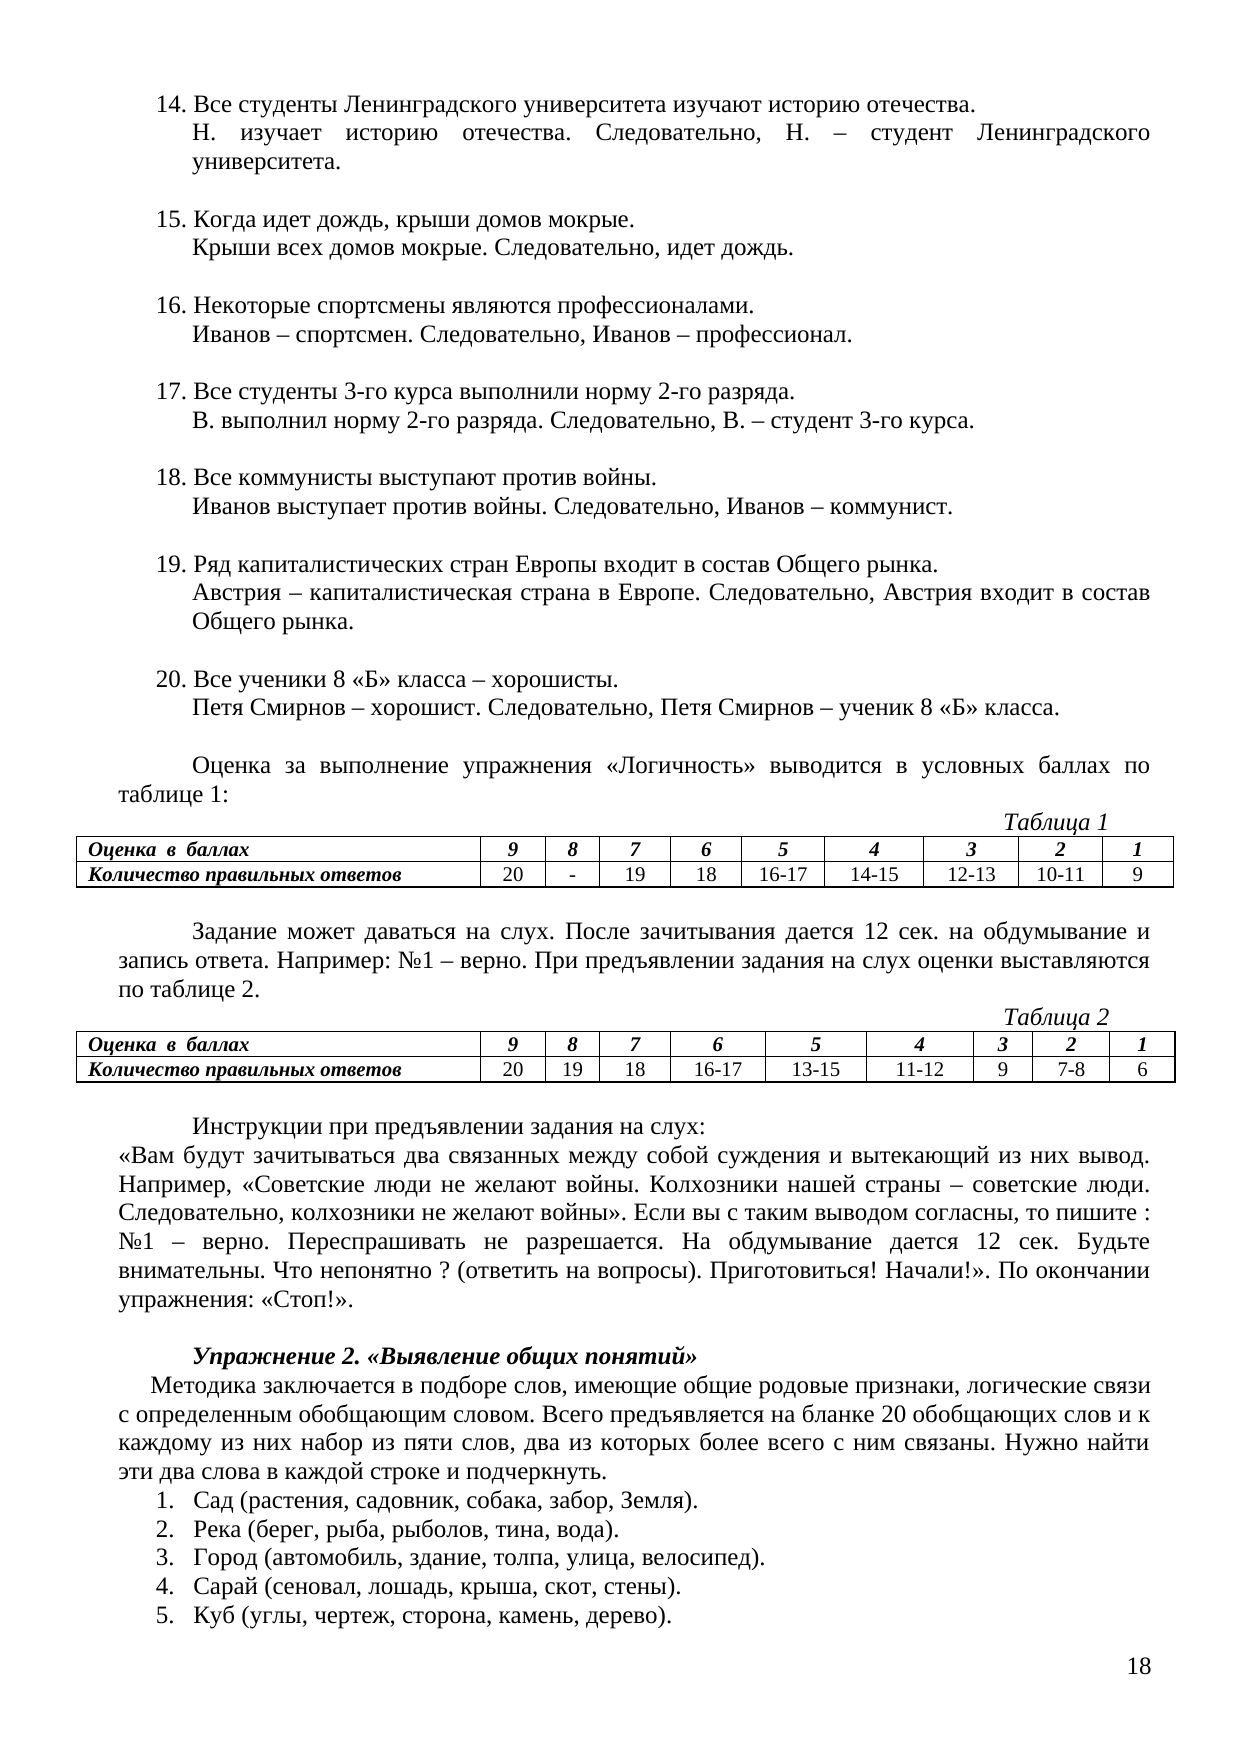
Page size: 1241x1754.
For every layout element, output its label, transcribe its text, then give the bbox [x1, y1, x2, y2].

table_cell 20 [481, 1057, 545, 1081]
table_header 8 [546, 837, 599, 861]
table_cell 10-11 [1019, 862, 1102, 886]
text Австрия – капиталистическая страна в Европе. Следовательно, Австрия входит в состав Общего рынка. [192, 577, 1152, 635]
table_header Оценка в баллах [77, 1032, 480, 1056]
table_cell 19 [600, 862, 670, 886]
table_header 6 [671, 1032, 765, 1056]
table_header 6 [671, 837, 741, 861]
list Река (берег, рыба, рыболов, тина, вода). [156, 1514, 1152, 1542]
list Сарай (сеновал, лошадь, крыша, скот, стены). [156, 1571, 1152, 1600]
table_header 2 [1019, 837, 1102, 861]
text Крыши всех домов мокрые. Следовательно, идет дождь. [192, 232, 1152, 261]
table_header 5 [742, 837, 824, 861]
table_header 9 [481, 1032, 545, 1056]
list Сад (растения, садовник, собака, забор, Земля). [156, 1485, 1152, 1514]
list Все студенты Ленинградского университета изучают историю отечества. [156, 89, 1152, 117]
table_header 8 [546, 1032, 599, 1056]
text Иванов выступает против войны. Следовательно, Иванов – коммунист. [192, 491, 1152, 520]
text Таблица 2 [118, 1002, 1152, 1031]
table_header 3 [974, 1032, 1032, 1056]
table_header 1 [1110, 1032, 1174, 1056]
table_cell 19 [546, 1057, 599, 1081]
list Все ученики 8 «Б» класса – хорошисты. [156, 664, 1152, 692]
table_cell Количество правильных ответов [77, 1057, 480, 1081]
text Петя Смирнов – хорошист. Следовательно, Петя Смирнов – ученик 8 «Б» класса. [192, 692, 1152, 721]
text Задание может даваться на слух. После зачитывания дается 12 сек. на обдумывание и запись ответа. Например: №1 – верно. При предъявлении задания на слух оценки выставляются по таблице 2. [118, 916, 1152, 1002]
list Некоторые спортсмены являются профессионалами. [156, 290, 1152, 319]
text Иванов – спортсмен. Следовательно, Иванов – профессионал. [192, 319, 1152, 347]
text Оценка за выполнение упражнения «Логичность» выводится в условных баллах по таблице 1: [118, 750, 1152, 807]
table_header 9 [481, 837, 545, 861]
table_cell 16-17 [671, 1057, 765, 1081]
text «Вам будут зачитываться два связанных между собой суждения и вытекающий из них вывод. Например, «Советские люди не желают войны. Колхозники нашей страны – советские люди. Следовательно, колхозники не желают войны». Если вы с таким выводом согласны, то пишите : №1 – верно. Переспрашивать не разрешается. На обдумывание дается 12 сек. Будьте внимательны. Что непонятно ? (ответить на вопросы). Приготовиться! Начали!». По окончании упражнения: «Стоп!». [118, 1140, 1152, 1312]
table_header Оценка в баллах [77, 837, 480, 861]
table_cell - [546, 862, 599, 886]
list Ряд капиталистических стран Европы входит в состав Общего рынка. [156, 549, 1152, 577]
table_header 1 [1103, 837, 1173, 861]
table_cell 13-15 [766, 1057, 866, 1081]
table_cell 14-15 [825, 862, 923, 886]
text Методика заключается в подборе слов, имеющие общие родовые признаки, логические связи с определенным обобщающим словом. Всего предъявляется на бланке 20 обобщающих слов и к каждому из них набор из пяти слов, два из которых более всего с ним связаны. Нужно найти эти два слова в каждой строке и подчеркнуть. [118, 1370, 1152, 1485]
table_header 7 [600, 1032, 670, 1056]
list Город (автомобиль, здание, толпа, улица, велосипед). [156, 1542, 1152, 1571]
text Упражнение 2. «Выявление общих понятий» [118, 1341, 1152, 1370]
table_header 2 [1033, 1032, 1109, 1056]
table_cell 7-8 [1033, 1057, 1109, 1081]
table_cell 18 [600, 1057, 670, 1081]
table_header 4 [867, 1032, 973, 1056]
table_cell 9 [974, 1057, 1032, 1081]
table_cell 6 [1110, 1057, 1174, 1081]
table_cell 20 [481, 862, 545, 886]
list Все студенты 3-го курса выполнили норму 2-го разряда. [156, 376, 1152, 405]
table_header 4 [825, 837, 923, 861]
table_cell 18 [671, 862, 741, 886]
text В. выполнил норму 2-го разряда. Следовательно, В. – студент 3-го курса. [192, 405, 1152, 434]
text Н. изучает историю отечества. Следовательно, Н. – студент Ленинградского университета. [192, 117, 1152, 175]
table_header 5 [766, 1032, 866, 1056]
list Когда идет дождь, крыши домов мокрые. [156, 204, 1152, 232]
table_header 7 [600, 837, 670, 861]
table_cell 12-13 [924, 862, 1018, 886]
list Куб (углы, чертеж, сторона, камень, дерево). [156, 1600, 1152, 1629]
table_header 3 [924, 837, 1018, 861]
list Все коммунисты выступают против войны. [156, 462, 1152, 491]
table_cell 9 [1103, 862, 1173, 886]
text Таблица 1 [118, 807, 1152, 836]
table_cell Количество правильных ответов [77, 862, 480, 886]
text Инструкции при предъявлении задания на слух: [118, 1111, 1152, 1140]
table_cell 11-12 [867, 1057, 973, 1081]
table_cell 16-17 [742, 862, 824, 886]
